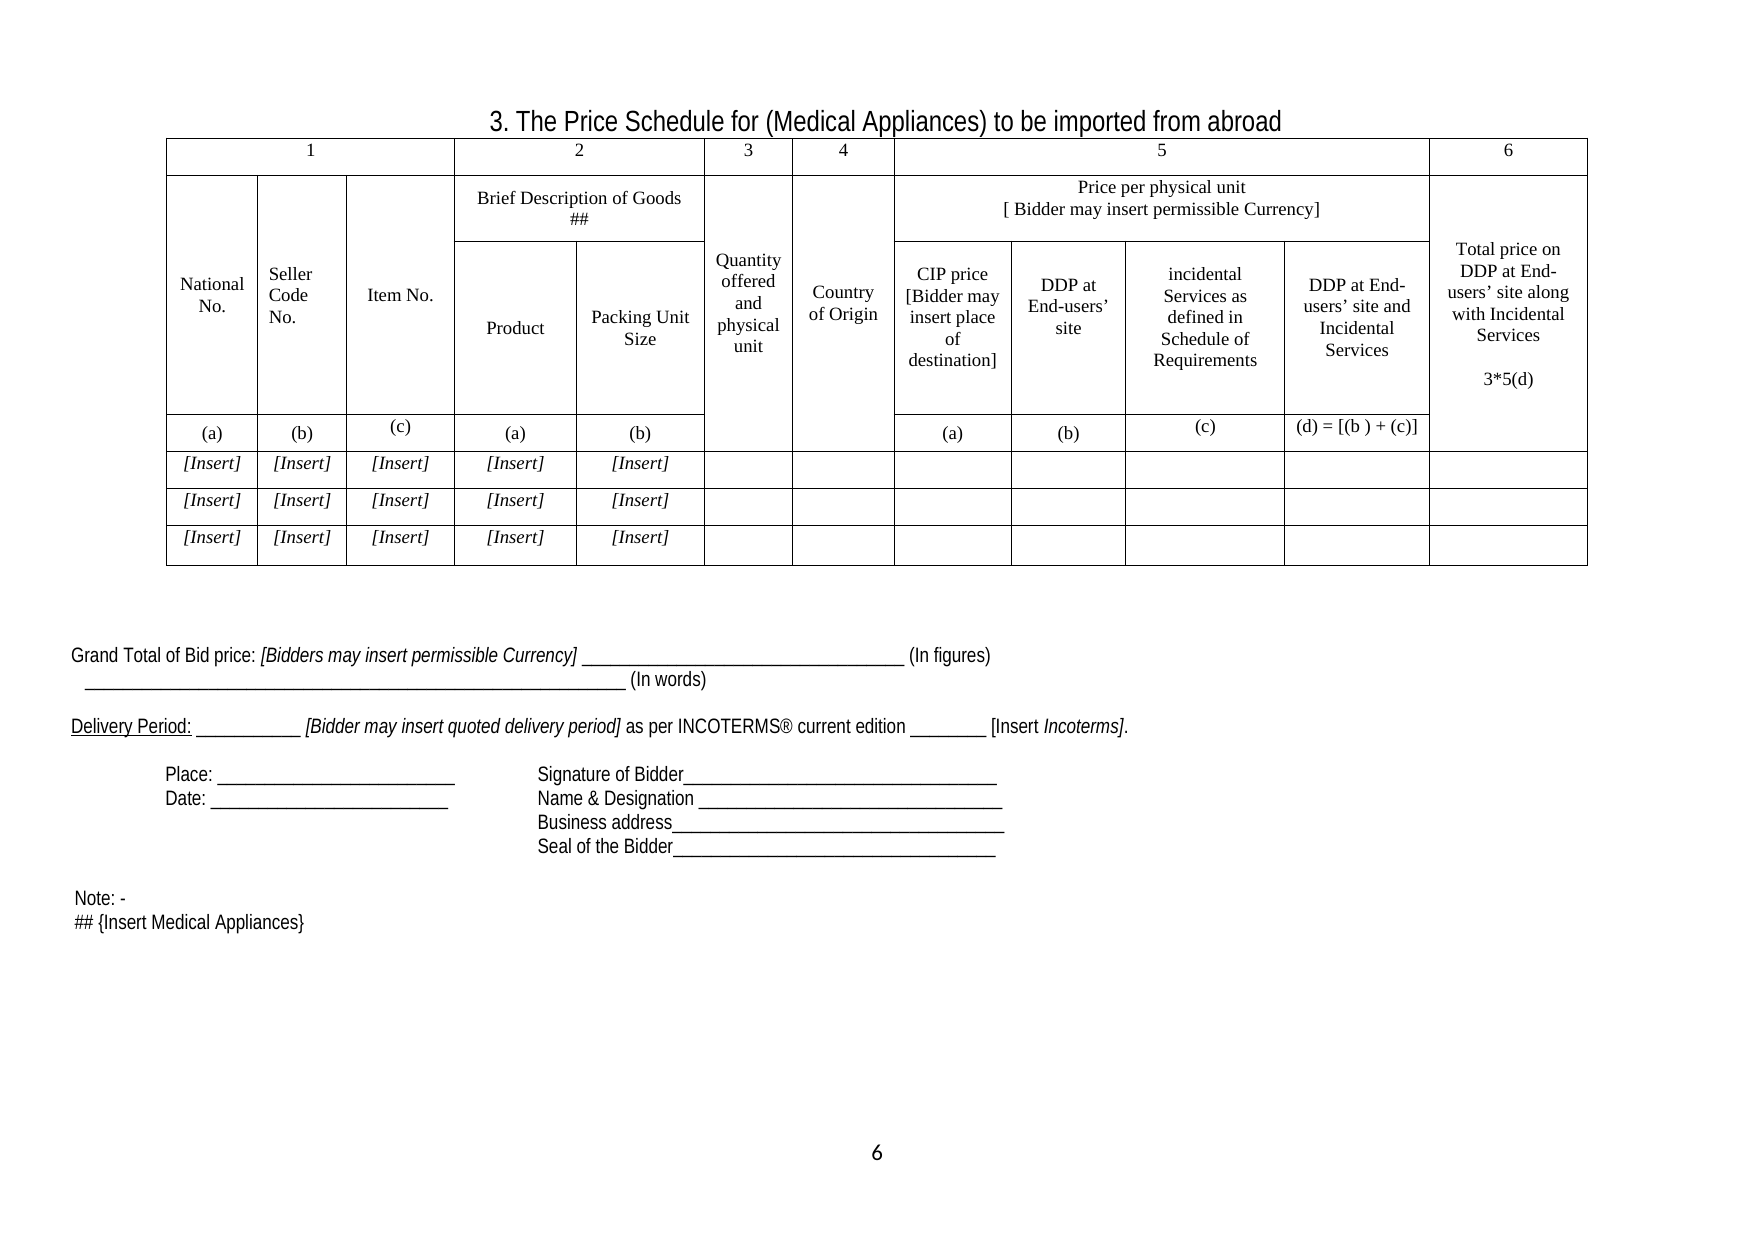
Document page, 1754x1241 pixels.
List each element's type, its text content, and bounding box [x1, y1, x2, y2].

table_cell [Insert] [347, 489, 454, 525]
table_cell [Insert] [577, 489, 704, 525]
table_cell [1126, 452, 1284, 488]
table_cell [705, 452, 792, 488]
table_cell [Insert] [258, 489, 346, 525]
table_cell (c) [347, 415, 454, 451]
table_cell CIP price [Bidder may insert place of destination] [895, 242, 1011, 414]
table_cell (b) [577, 415, 704, 451]
table_cell [895, 526, 1011, 565]
table_cell [793, 452, 894, 488]
table_cell [Insert] [455, 489, 576, 525]
table_cell [793, 489, 894, 525]
table_cell [705, 489, 792, 525]
text ## {Insert Medical Appliances} [74, 910, 1754, 934]
table_cell [1285, 489, 1429, 525]
table_cell (c) [1126, 415, 1284, 451]
table_cell [1012, 526, 1125, 565]
table_header 2 [455, 139, 704, 175]
table_cell Price per physical unit [ Bidder may insert permissible Currency] [895, 176, 1429, 241]
table_cell Seller Code No. [258, 176, 346, 414]
table_cell [Insert] [455, 452, 576, 488]
table_cell [Insert] [347, 526, 454, 565]
table_header 4 [793, 139, 894, 175]
table_cell [Insert] [577, 526, 704, 565]
table_cell [895, 489, 1011, 525]
table_header Signature of Bidder_________________________________ Name & Designation ________________________________ Business address___________________________________ Seal of the Bidder__________________________________ [526, 762, 1110, 858]
table_cell [Insert] [455, 526, 576, 565]
table_cell [1430, 526, 1587, 565]
table_cell Product [455, 242, 576, 414]
text _________________________________________________________ (In words) [71, 666, 1683, 690]
table_cell [Insert] [347, 452, 454, 488]
table_cell (a) [167, 415, 257, 451]
table_cell (a) [455, 415, 576, 451]
table_cell [1012, 489, 1125, 525]
table_cell incidental Services as defined in Schedule of Requirements [1126, 242, 1284, 414]
table_cell [705, 526, 792, 565]
table_cell [1430, 452, 1587, 488]
table_cell [Insert] [258, 526, 346, 565]
text Grand Total of Bid price: [Bidders may insert permissible Currency] __________________________________ (In figures) [71, 642, 1683, 666]
table_header 3 [705, 139, 792, 175]
table_cell [1285, 526, 1429, 565]
table_cell DDP at End-users’ site and Incidental Services [1285, 242, 1429, 414]
table_cell [1285, 452, 1429, 488]
table_cell Packing Unit Size [577, 242, 704, 414]
table_cell [Insert] [167, 489, 257, 525]
table_header Place: _________________________ Date: _________________________ [154, 762, 526, 858]
table_cell [895, 452, 1011, 488]
table_cell DDP at End-users’ site [1012, 242, 1125, 414]
table_cell (b) [258, 415, 346, 451]
table_cell (a) [895, 415, 1011, 451]
table_cell Brief Description of Goods ## [455, 176, 704, 241]
table_cell [1430, 489, 1587, 525]
table_header 6 [1430, 139, 1587, 175]
table_cell (b) [1012, 415, 1125, 451]
text Note: - [74, 886, 1754, 910]
table_cell Country of Origin [793, 176, 894, 451]
table_cell [Insert] [167, 526, 257, 565]
table_cell Quantity offered and physical unit [705, 176, 792, 451]
table_header 5 [895, 139, 1429, 175]
table_cell National No. [167, 176, 257, 414]
table_cell [1012, 452, 1125, 488]
table_cell [Insert] [577, 452, 704, 488]
text 3. The Price Schedule for (Medical Appliances) to be imported from abroad [89, 104, 1683, 138]
table_cell [1126, 489, 1284, 525]
table_cell [1126, 526, 1284, 565]
table_cell [Insert] [167, 452, 257, 488]
table_cell (d) = [(b ) + (c)] [1285, 415, 1429, 451]
table_cell [Insert] [258, 452, 346, 488]
table_cell [793, 526, 894, 565]
table_cell Item No. [347, 176, 454, 414]
table_header 1 [167, 139, 454, 175]
table_cell Total price on DDP at End-users’ site along with Incidental Services 3*5(d) [1430, 176, 1587, 451]
text Delivery Period: ___________ [Bidder may insert quoted delivery period] as per INCOTERMS® current edition ________ [Insert Incoterms]. [71, 714, 1683, 738]
